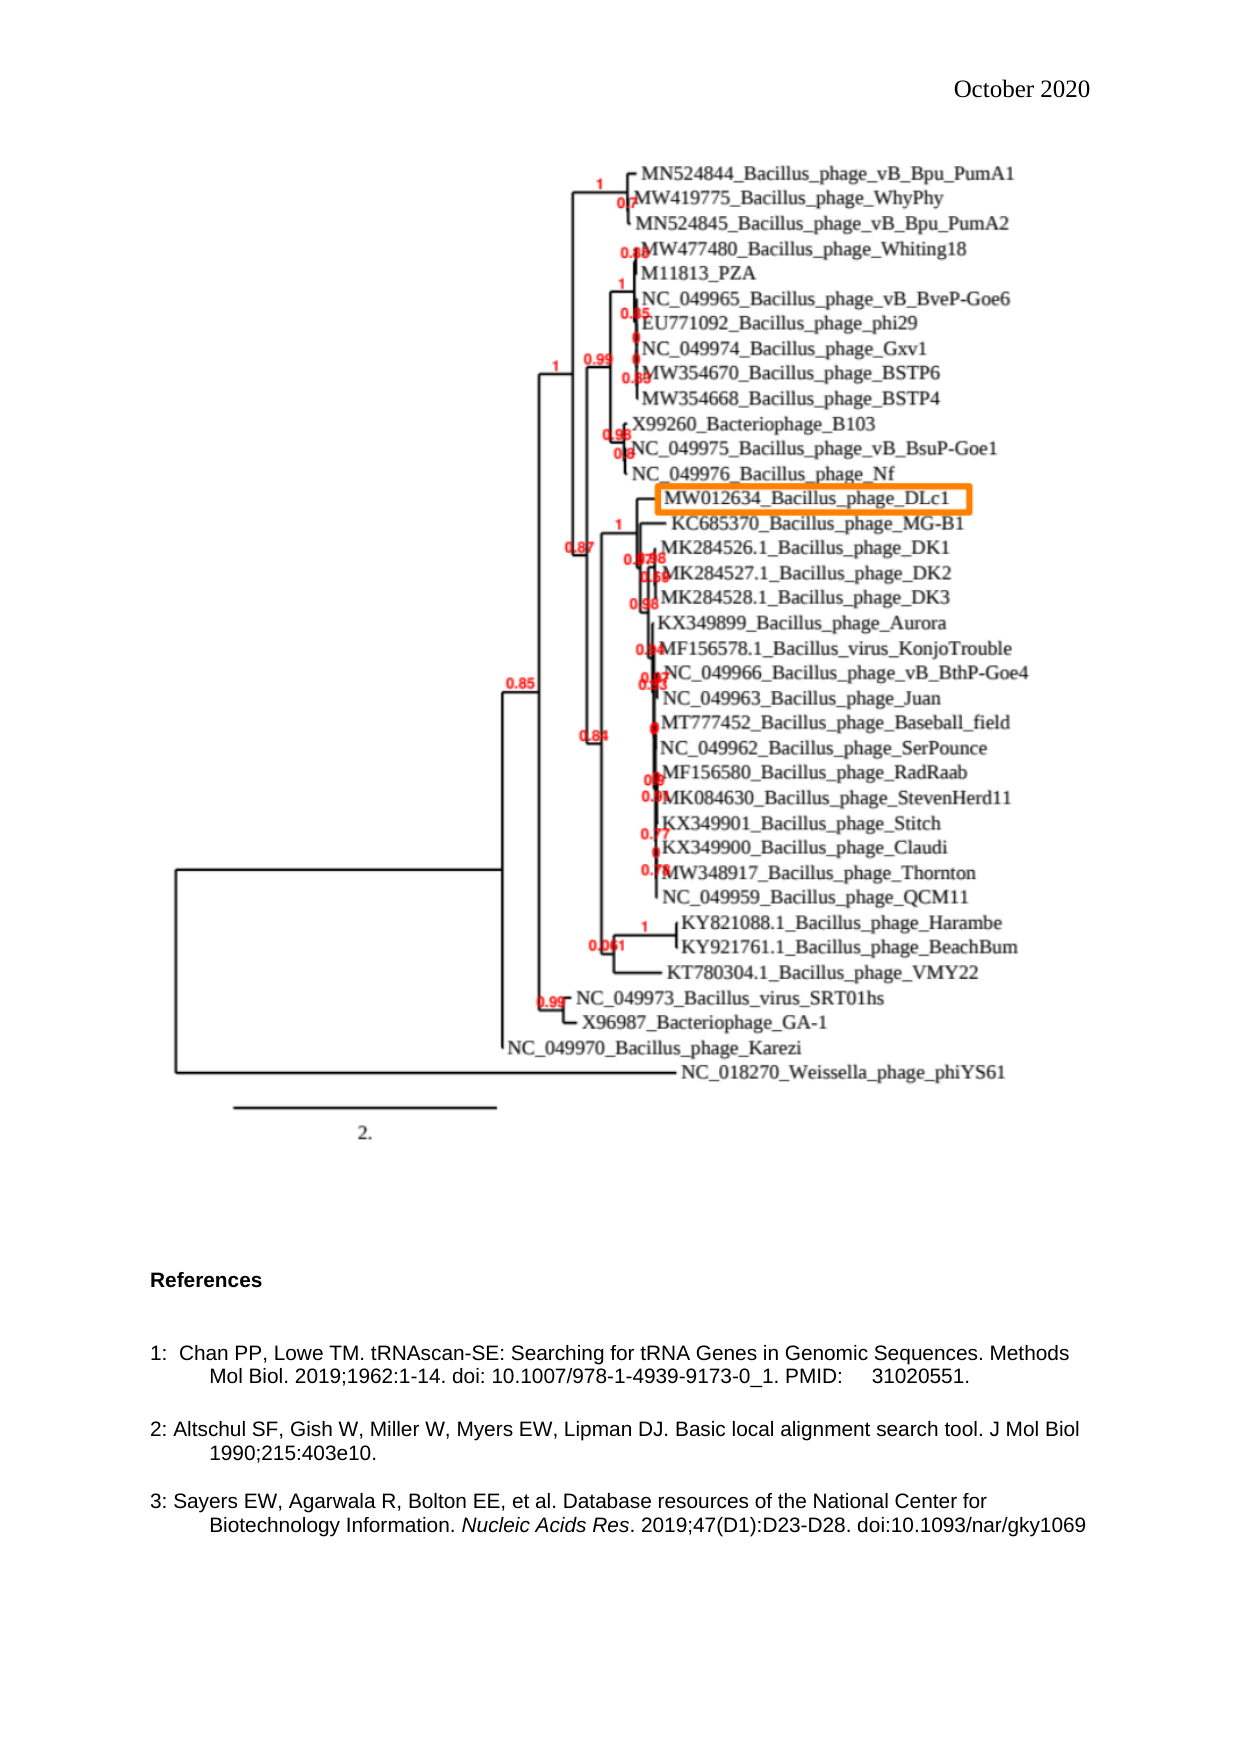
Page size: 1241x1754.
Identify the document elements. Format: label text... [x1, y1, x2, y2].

text 2: Altschul SF, Gish W, Miller W, Myers EW, Lipman DJ. Basic local alignment search tool. J Mol Biol 1990;215:403e10. [150, 1417, 1090, 1465]
picture [150, 150, 1091, 1144]
text 3: Sayers EW, Agarwala R, Bolton EE, et al. Database resources of the National Center for Biotechnology Information. Nucleic Acids Res. 2019;47(D1):D23-D28. doi:10.1093/nar/gky1069 [150, 1489, 1090, 1537]
text References [150, 1267, 1090, 1291]
text 1: Chan PP, Lowe TM. tRNAscan-SE: Searching for tRNA Genes in Genomic Sequences. Methods Mol Biol. 2019;1962:1-14. doi: 10.1007/978-1-4939-9173-0_1. PMID: 31020551. [150, 1340, 1090, 1388]
